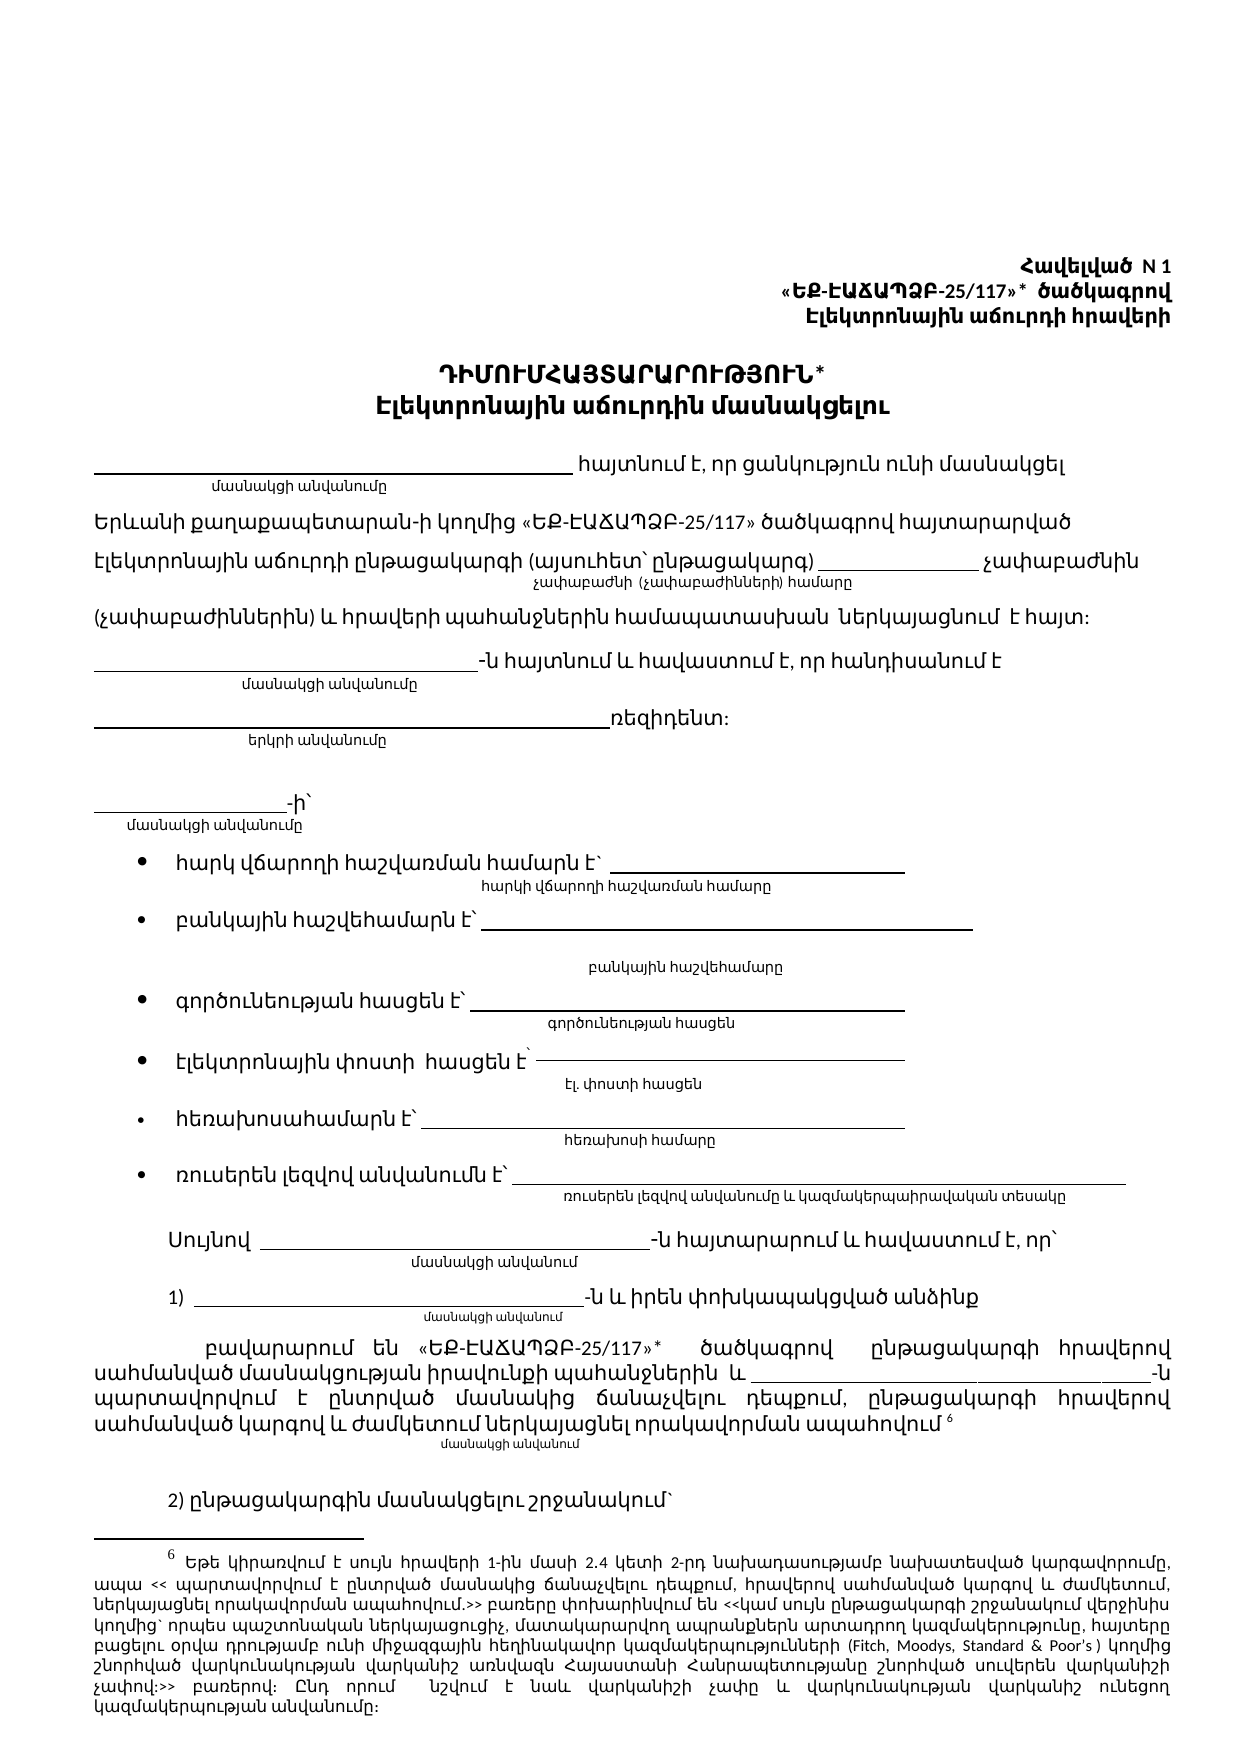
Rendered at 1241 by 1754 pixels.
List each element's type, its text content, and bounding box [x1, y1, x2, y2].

text երկրի անվանումը [94, 731, 1171, 762]
text մասնակցի անվանումը [94, 477, 1171, 507]
text չափաբաժնի (չափաբաժինների) համարը [94, 573, 1171, 604]
text Երևանի քաղաքապետարան-ի կողմից «ԵՔ-ԷԱՃԱՊՁԲ-25/117» ծածկագրով հայտարարված [94, 507, 1171, 535]
text մասնակցի անվանումը [94, 675, 1171, 706]
list հեռախոսահամարն է՝ [138, 1106, 1171, 1131]
text -ն հայտնում և հավաստում է, որ հանդիսանում է [94, 644, 1171, 675]
text -ի՝ [94, 790, 1171, 816]
text ռուսերեն լեզվով անվանումը և կազմակերպաիրավական տեսակը [94, 1187, 1171, 1218]
text (չափաբաժիններին) և հրավերի պահանջներին համապատասխան ներկայացնում է հայտ: [94, 604, 1171, 629]
text մասնակցի անվանում [94, 1253, 1171, 1284]
list բանկային հաշվեհամարն է՝ [138, 907, 1171, 958]
text 1) -ն և իրեն փոխկապակցված անձինք [94, 1284, 1171, 1309]
text մասնակցի անվանում [94, 1309, 1171, 1335]
text հարկի վճարողի հաշվառման համարը [94, 877, 1171, 907]
text գործունեության հասցեն [94, 1014, 1171, 1045]
text 2) ընթացակարգին մասնակցելու շրջանակում` [94, 1487, 1171, 1513]
text բավարարում են «ԵՔ-ԷԱՃԱՊՁԲ-25/117»* ծածկագրով ընթացակարգի հրավերով սահմանված մասնակցության իրավունքի պահանջներին և -ն պարտավորվում է ընտրված մասնակից ճանաչվելու դեպքում, ընթացակարգի հրավերով սահմանված կարգով և ժամկետում ներկայացնել որակավորման ապահովում [94, 1335, 1171, 1436]
text Սույնով -ն հայտարարում և հավաստում է, որ՝ [94, 1223, 1171, 1253]
list հարկ վճարողի հաշվառման համարն է` [138, 846, 1171, 877]
text Էլեկտրոնային աճուրդի հրավերի [94, 304, 1171, 329]
list էլեկտրոնային փոստի հասցեն է՝ [138, 1045, 1171, 1075]
list ռուսերեն լեզվով անվանումն է՝ [138, 1162, 1171, 1187]
text հեռախոսի համարը [462, 1131, 1171, 1162]
text ԴԻՄՈՒՄՀԱՅՏԱՐԱՐՈՒԹՅՈՒՆ* [94, 360, 1171, 390]
text Հավելված N 1 [94, 253, 1171, 278]
text էլ. փոստի հասցեն [94, 1075, 1171, 1106]
text բանկային հաշվեհամարը [94, 958, 1171, 989]
text հայտնում է, որ ցանկություն ունի մասնակցել [94, 451, 1171, 477]
text «ԵՔ-ԷԱՃԱՊՁԲ-25/117»* ծածկագրով [94, 278, 1171, 304]
text մասնակցի անվանում [94, 1436, 1171, 1462]
text ռեզիդենտ: [94, 706, 1171, 731]
text մասնակցի անվանումը [94, 816, 1171, 846]
subtitle Էլեկտրոնային աճուրդին մասնակցելու [94, 390, 1171, 421]
list գործունեության հասցեն է՝ [138, 989, 1171, 1014]
text էլեկտրոնային աճուրդի ընթացակարգի (այսուհետ՝ ընթացակարգ) չափաբաժնին [94, 548, 1171, 573]
